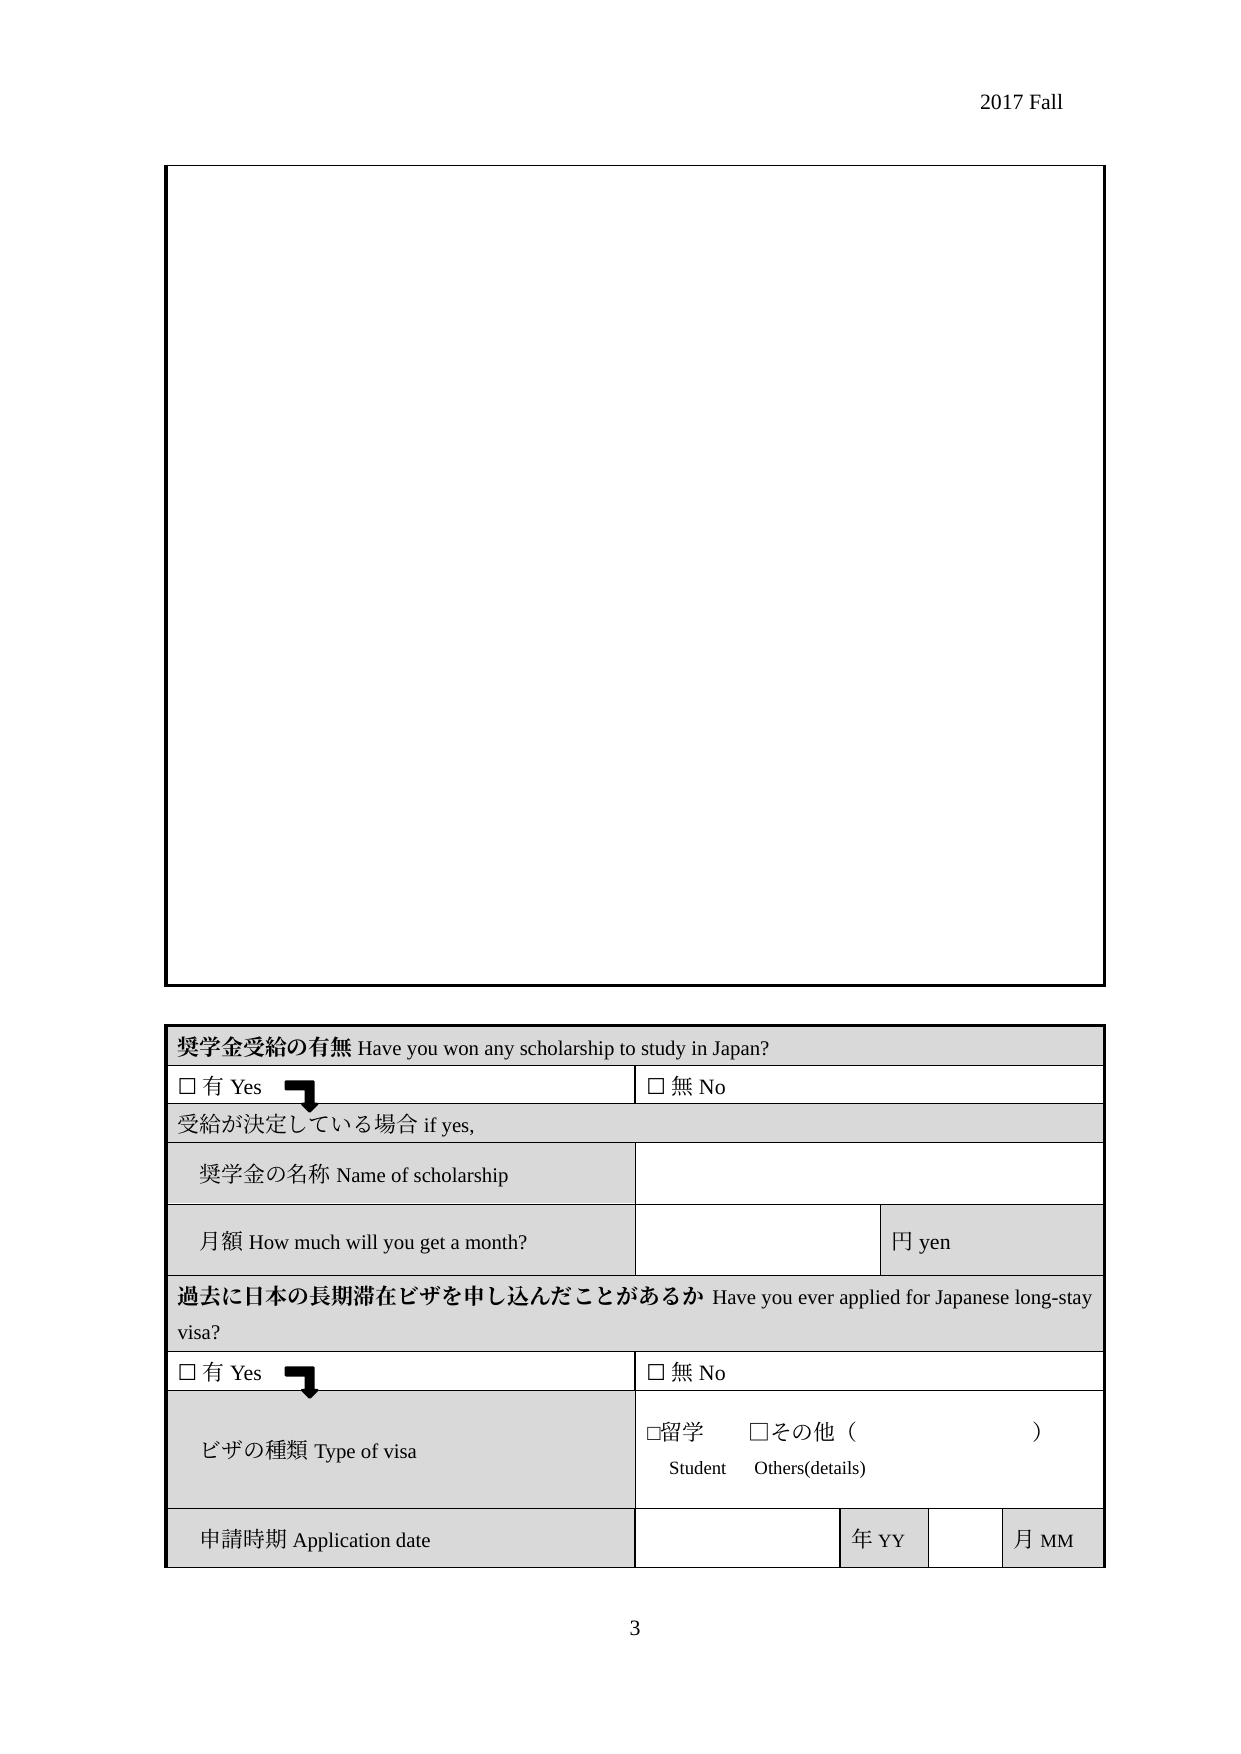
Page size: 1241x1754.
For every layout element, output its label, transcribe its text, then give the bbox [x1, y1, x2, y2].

table_cell 無 No [636, 1066, 1103, 1103]
table_cell 受給が決定している場合 if yes, [168, 1104, 1103, 1142]
table_cell [636, 1509, 839, 1567]
table_cell 有 Yes [168, 1352, 634, 1389]
table_cell [168, 166, 1103, 983]
table_cell □留学 □その他（ ） Student Others(details) [636, 1391, 1103, 1508]
table_cell ビザの種類 Type of visa [168, 1391, 635, 1508]
table_cell 年 YY [841, 1509, 928, 1567]
table_cell 過去に日本の長期滞在ビザを申し込んだことがあるか Have you ever applied for Japanese long-stay visa? [168, 1276, 1103, 1351]
table_cell 奨学金の名称 Name of scholarship [168, 1143, 635, 1203]
table_cell 有 Yes [168, 1066, 634, 1103]
table_cell 月額 How much will you get a month? [168, 1205, 635, 1275]
table_cell 月 MM [1003, 1509, 1103, 1567]
table_cell 無 No [636, 1352, 1103, 1389]
table_cell [929, 1509, 1002, 1567]
table_cell 円 yen [881, 1205, 1103, 1275]
table_cell [636, 1143, 1103, 1203]
table_cell 申請時期 Application date [168, 1509, 634, 1567]
table_cell [636, 1205, 880, 1275]
table_header 奨学金受給の有無 Have you won any scholarship to study in Japan? [168, 1027, 1103, 1065]
